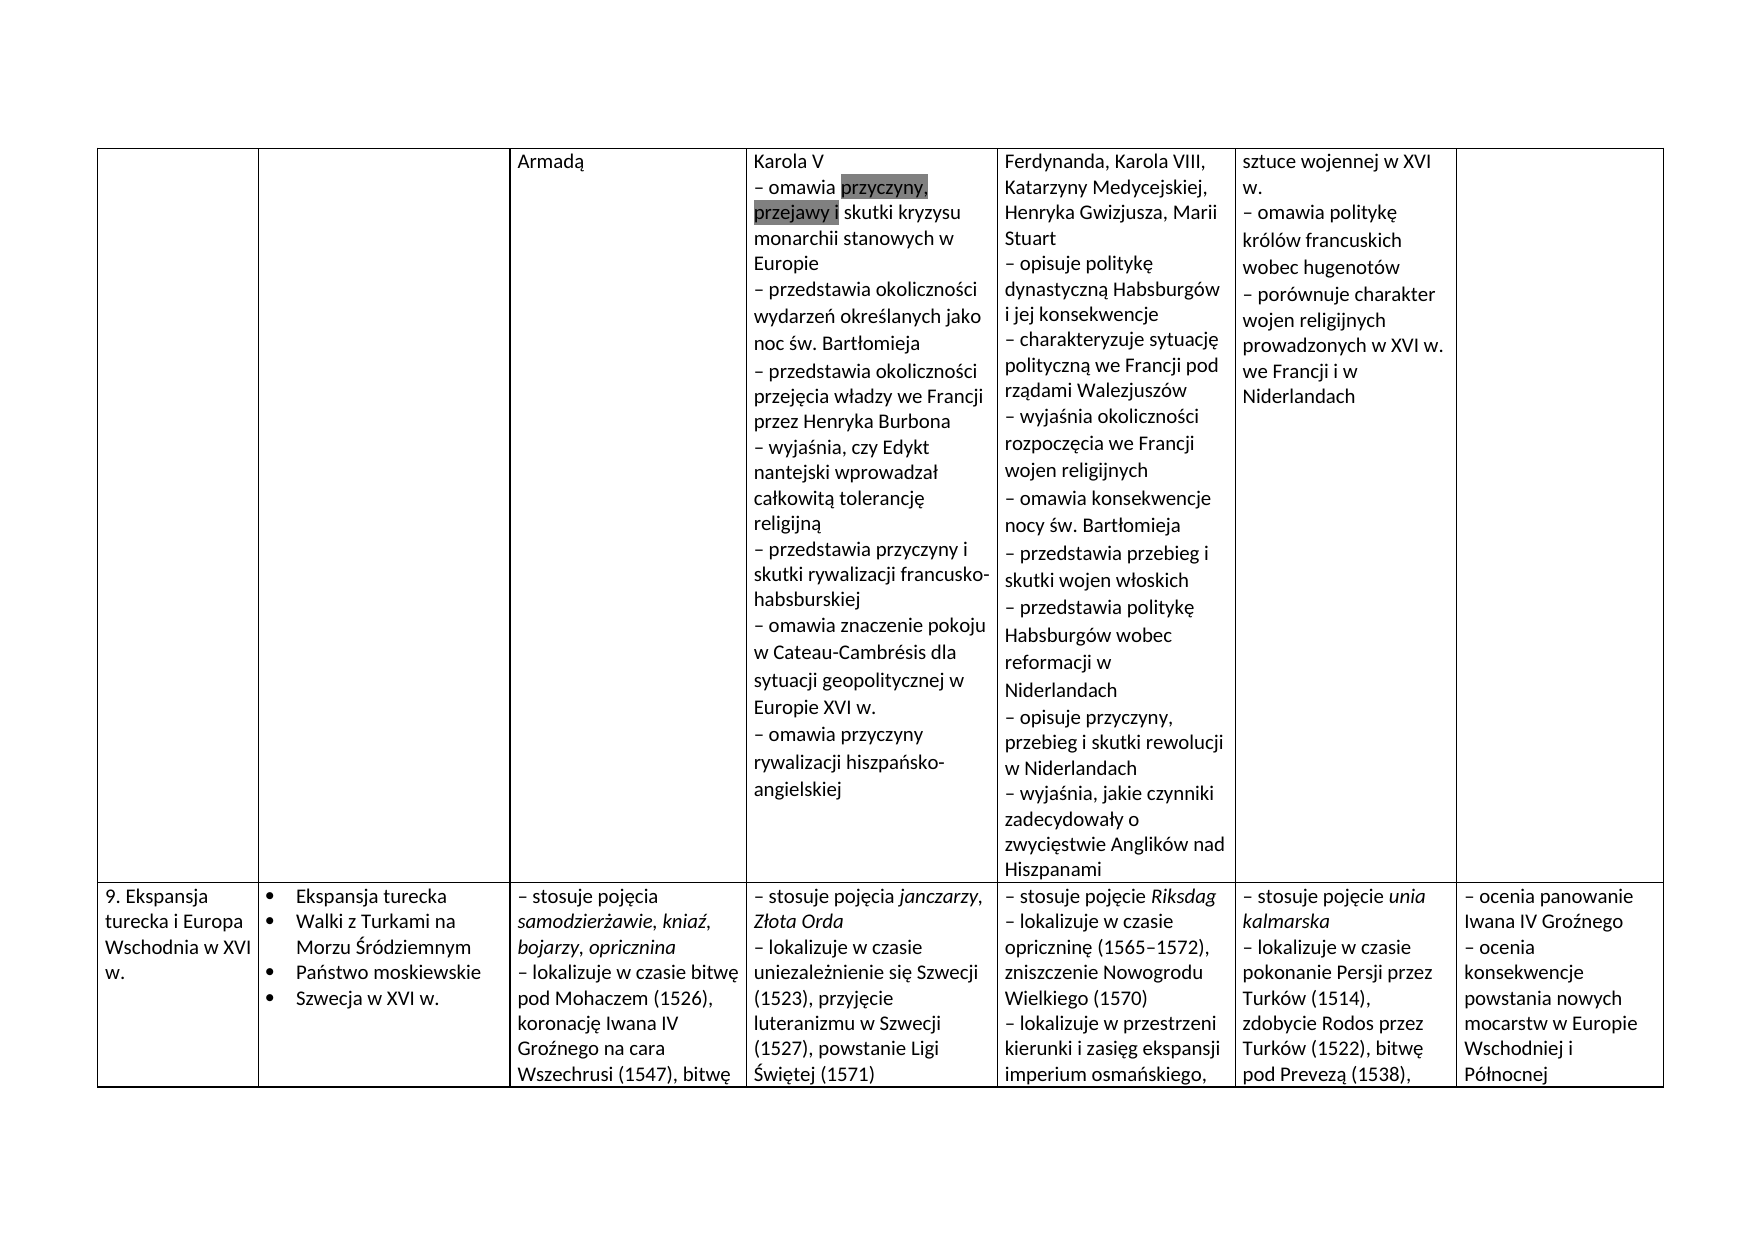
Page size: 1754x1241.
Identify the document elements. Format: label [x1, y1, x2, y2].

table_cell [98, 149, 258, 882]
table_cell [1236, 149, 1456, 882]
table_cell [1457, 883, 1663, 1086]
table_cell [259, 883, 509, 1086]
table_cell [259, 149, 509, 882]
table_cell [98, 883, 258, 1086]
table_cell [1236, 883, 1456, 1086]
table_cell [747, 883, 997, 1086]
table_cell [511, 149, 746, 882]
table_cell [998, 149, 1235, 882]
table_cell [1457, 149, 1663, 882]
table_cell [747, 149, 997, 882]
table_cell [998, 883, 1235, 1086]
table_cell [511, 883, 746, 1086]
